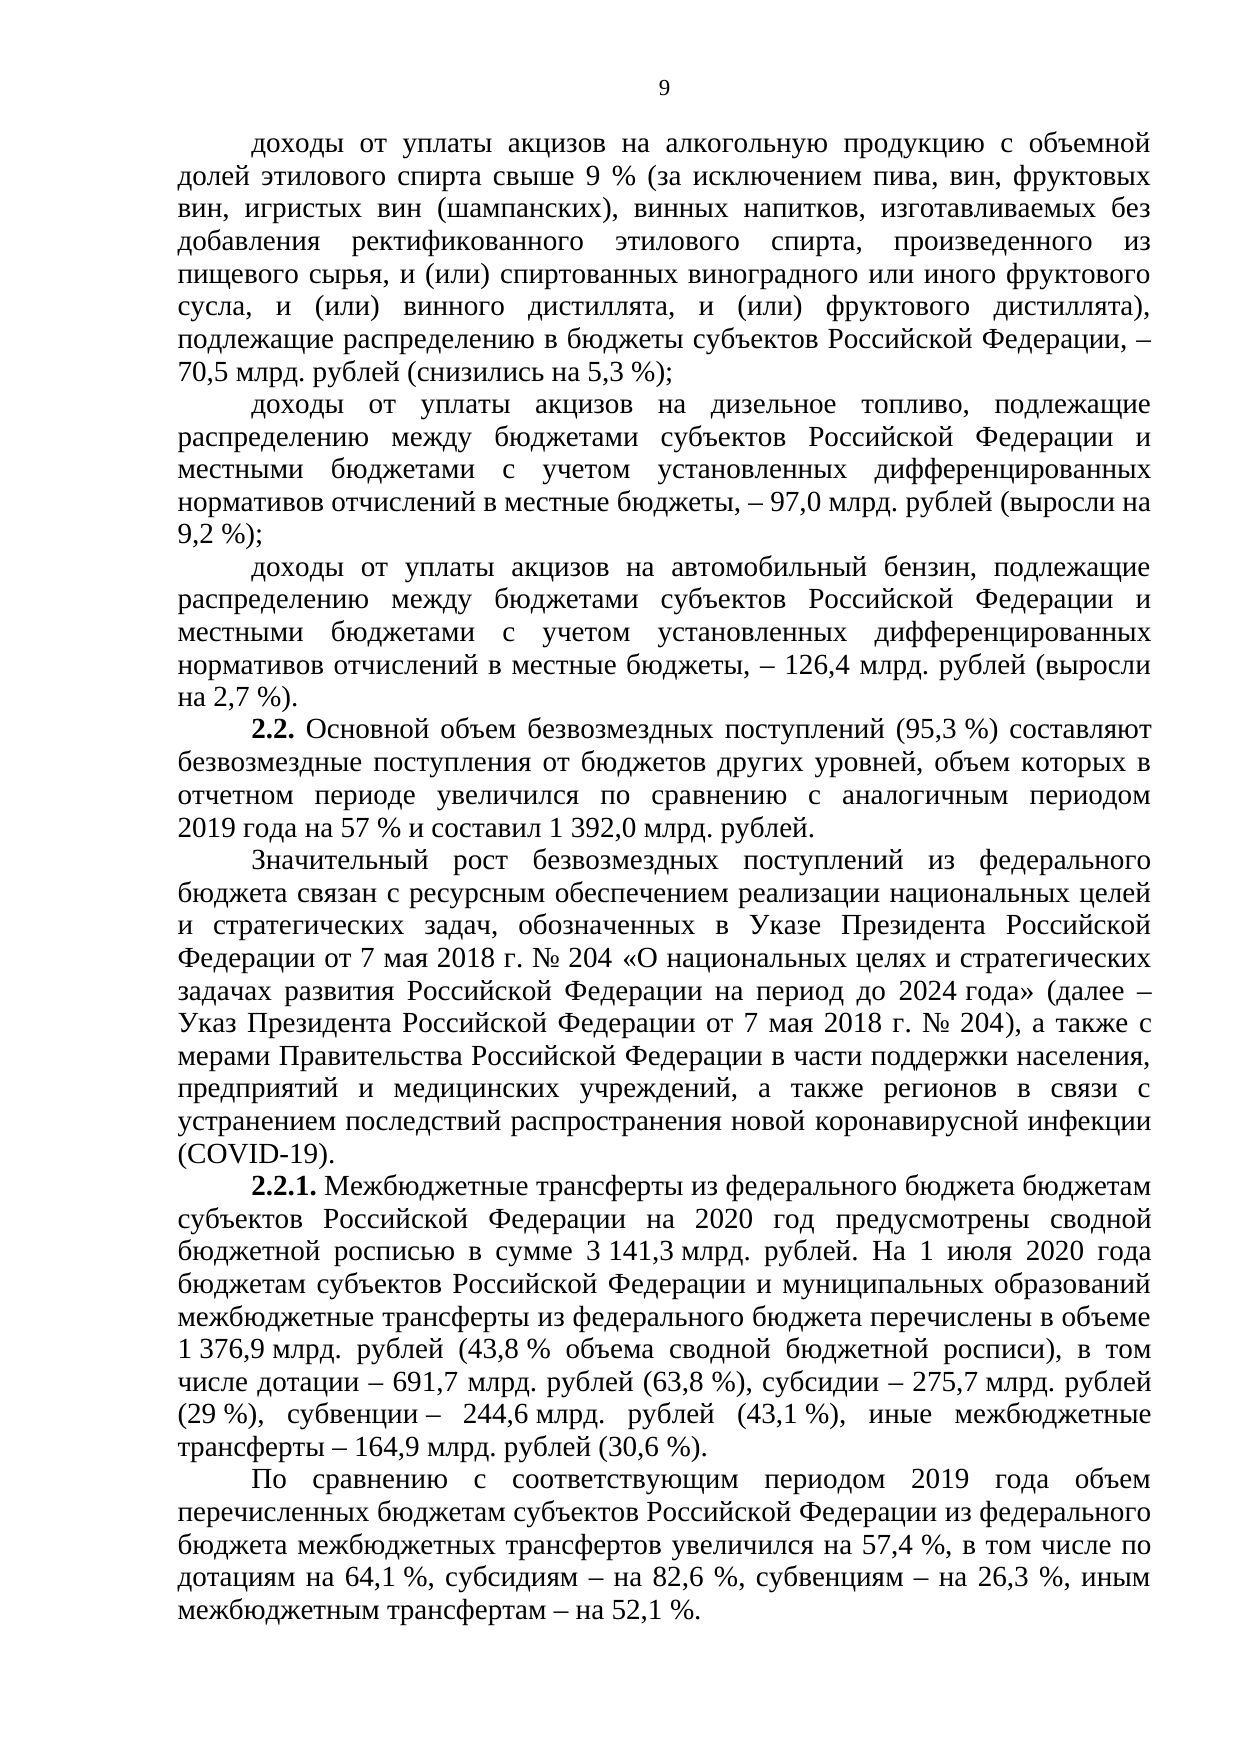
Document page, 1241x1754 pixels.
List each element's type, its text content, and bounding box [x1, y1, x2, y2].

text доходы от уплаты акцизов на алкогольную продукцию с объемной долей этилового спирта свыше 9 % (за исключением пива, вин, фруктовых вин, игристых вин (шампанских), винных напитков, изготавливаемых без добавления ректификованного этилового спирта, произведенного из пищевого сырья, и (или) спиртованных виноградного или иного фруктового сусла, и (или) винного дистиллята, и (или) фруктового дистиллята), подлежащие распределению в бюджеты субъектов Российской Федерации, – 70,5 млрд. рублей (снизились на 5,3 %); [177, 126, 1152, 387]
list 2.2. Основной объем безвозмездных поступлений (95,3 %) составляют безвозмездные поступления от бюджетов других уровней, объем которых в отчетном периоде увеличился по сравнению с аналогичным периодом 2019 года на 57 % и составил 1 392,0 млрд. рублей. [177, 713, 1152, 843]
text доходы от уплаты акцизов на автомобильный бензин, подлежащие распределению между бюджетами субъектов Российской Федерации и местными бюджетами с учетом установленных дифференцированных нормативов отчислений в местные бюджеты, – 126,4 млрд. рублей (выросли на 2,7 %). [177, 550, 1152, 713]
text Значительный рост безвозмездных поступлений из федерального бюджета связан с ресурсным обеспечением реализации национальных целей и стратегических задач, обозначенных в Указе Президента Российской Федерации от 7 мая 2018 г. № 204 «О национальных целях и стратегических задачах развития Российской Федерации на период до 2024 года» (далее – Указ Президента Российской Федерации от 7 мая 2018 г. № 204), а также с мерами Правительства Российской Федерации в части поддержки населения, предприятий и медицинских учреждений, а также регионов в связи с устранением последствий распространения новой коронавирусной инфекции (COVID-19). [177, 843, 1152, 1169]
text доходы от уплаты акцизов на дизельное топливо, подлежащие распределению между бюджетами субъектов Российской Федерации и местными бюджетами с учетом установленных дифференцированных нормативов отчислений в местные бюджеты, – 97,0 млрд. рублей (выросли на 9,2 %); [177, 387, 1152, 550]
list 2.2.1. Межбюджетные трансферты из федерального бюджета бюджетам субъектов Российской Федерации на 2020 год предусмотрены сводной бюджетной росписью в сумме 3 141,3 млрд. рублей. На 1 июля 2020 года бюджетам субъектов Российской Федерации и муниципальных образований межбюджетные трансферты из федерального бюджета перечислены в объеме 1 376,9 млрд. рублей (43,8 % объема сводной бюджетной росписи), в том числе дотации – 691,7 млрд. рублей (63,8 %), субсидии – 275,7 млрд. рублей (29 %), субвенции – 244,6 млрд. рублей (43,1 %), иные межбюджетные трансферты – 164,9 млрд. рублей (30,6 %). [177, 1169, 1152, 1463]
list По сравнению с соответствующим периодом 2019 года объем перечисленных бюджетам субъектов Российской Федерации из федерального бюджета межбюджетных трансфертов увеличился на 57,4 %, в том числе по дотациям на 64,1 %, субсидиям – на 82,6 %, субвенциям – на 26,3 %, иным межбюджетным трансфертам – на 52,1 %. [177, 1463, 1152, 1626]
